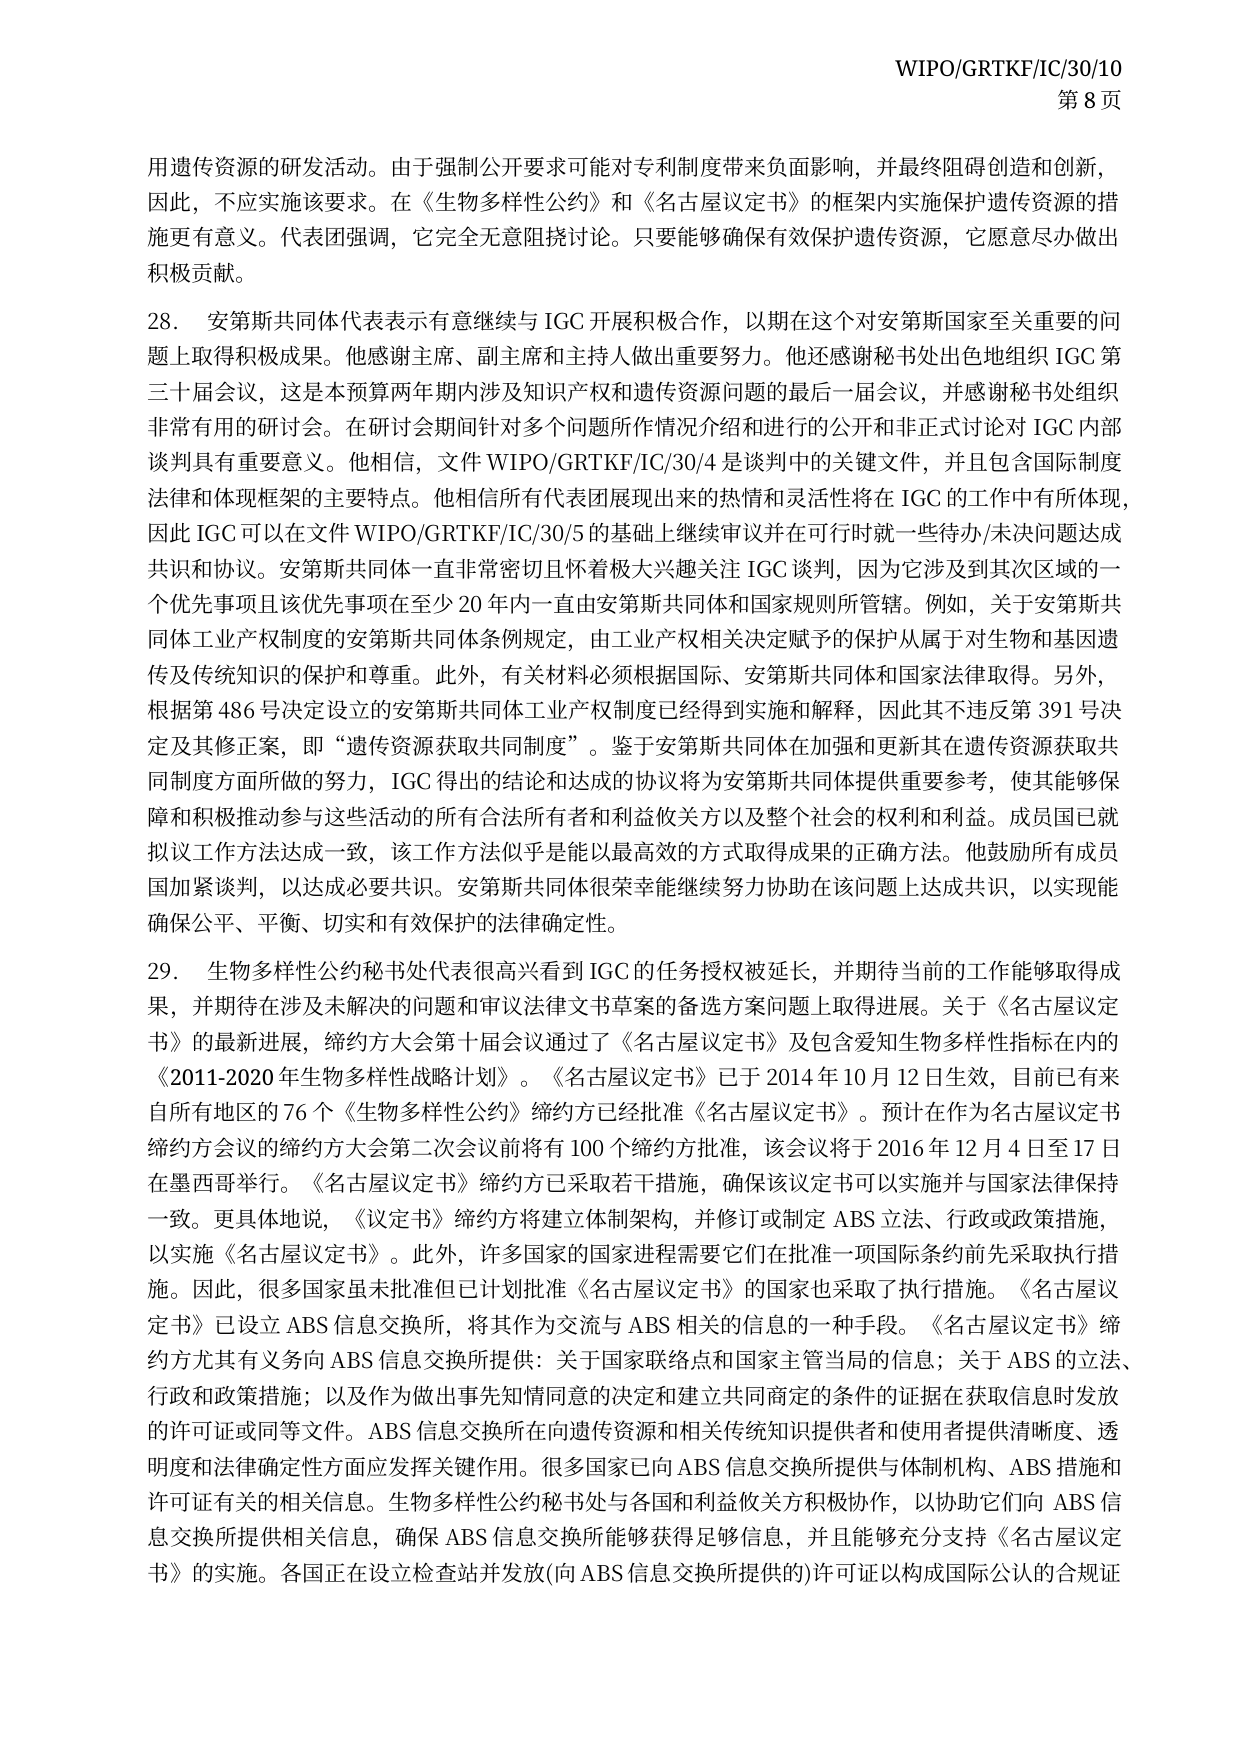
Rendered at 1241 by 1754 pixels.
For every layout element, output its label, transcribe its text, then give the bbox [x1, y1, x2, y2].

list 安第斯共同体代表表示有意继续与IGC开展积极合作，以期在这个对安第斯国家至关重要的问题上取得积极成果。他感谢主席、副主席和主持人做出重要努力。他还感谢秘书处出色地组织IGC第三十届会议，这是本预算两年期内涉及知识产权和遗传资源问题的最后一届会议，并感谢秘书处组织非常有用的研讨会。在研讨会期间针对多个问题所作情况介绍和进行的公开和非正式讨论对IGC内部谈判具有重要意义。他相信，文件WIPO/GRTKF/IC/30/4是谈判中的关键文件，并且包含国际制度法律和体现框架的主要特点。他相信所有代表团展现出来的热情和灵活性将在IGC的工作中有所体现，因此IGC可以在文件WIPO/GRTKF/IC/30/5的基础上继续审议并在可行时就一些待办/未决问题达成共识和协议。安第斯共同体一直非常密切且怀着极大兴趣关注IGC谈判，因为它涉及到其次区域的一个优先事项且该优先事项在至少20年内一直由安第斯共同体和国家规则所管辖。例如，关于安第斯共同体工业产权制度的安第斯共同体条例规定，由工业产权相关决定赋予的保护从属于对生物和基因遗传及传统知识的保护和尊重。此外，有关材料必须根据国际、安第斯共同体和国家法律取得。另外，根据第486号决定设立的安第斯共同体工业产权制度已经得到实施和解释，因此其不违反第391号决定及其修正案，即“遗传资源获取共同制度”。鉴于安第斯共同体在加强和更新其在遗传资源获取共同制度方面所做的努力，IGC得出的结论和达成的协议将为安第斯共同体提供重要参考，使其能够保障和积极推动参与这些活动的所有合法所有者和利益攸关方以及整个社会的权利和利益。成员国已就拟议工作方法达成一致，该工作方法似乎是能以最高效的方式取得成果的正确方法。他鼓励所有成员国加紧谈判，以达成必要共识。安第斯共同体很荣幸能继续努力协助在该问题上达成共识，以实现能确保公平、平衡、切实和有效保护的法律确定性。 [148, 300, 1122, 937]
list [148, 146, 1122, 287]
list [148, 950, 1122, 1587]
